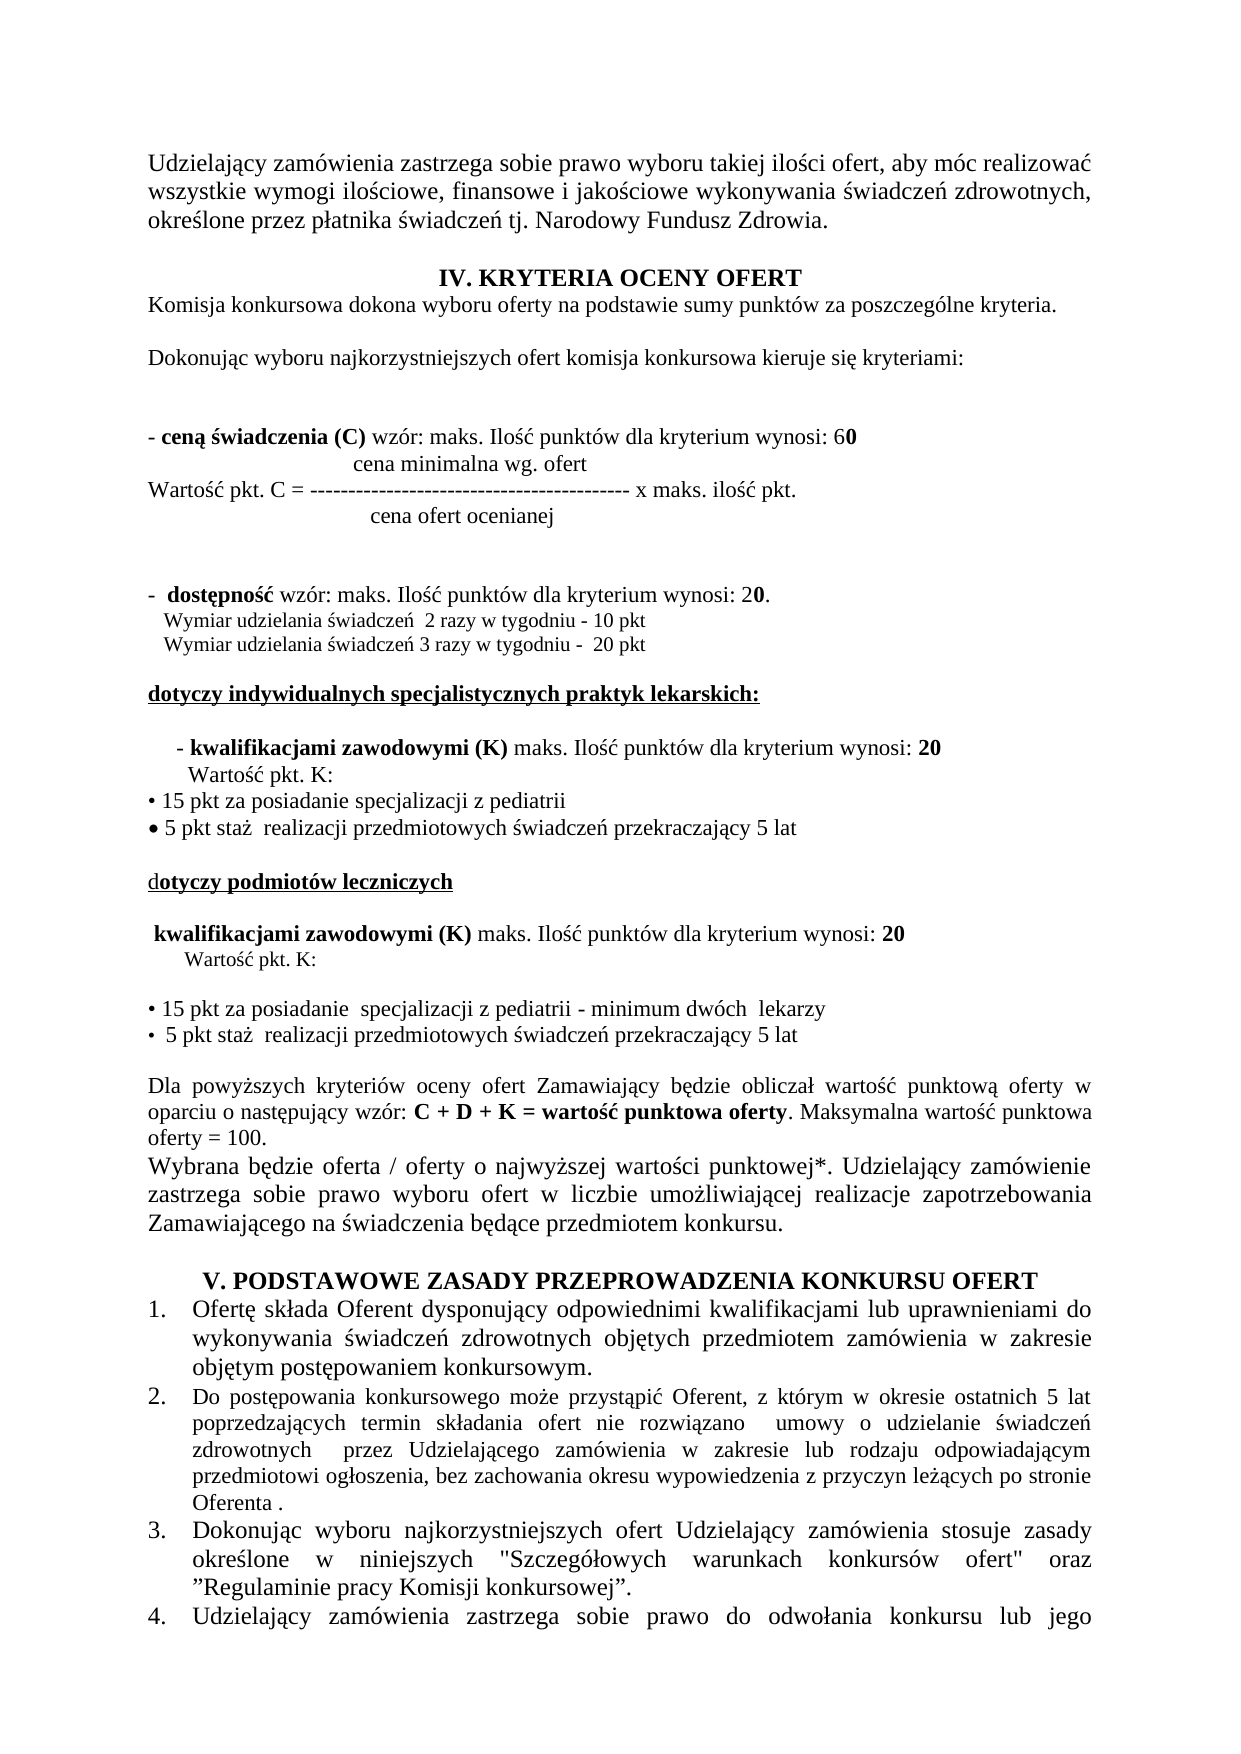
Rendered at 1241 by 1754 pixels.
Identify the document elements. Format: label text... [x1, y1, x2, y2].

text Wartość pkt. C = ------------------------------------------ x maks. ilość pkt. [148, 476, 1092, 502]
text cena minimalna wg. ofert [148, 449, 1092, 476]
text V. PODSTAWOWE ZASADY PRZEPROWADZENIA KONKURSU OFERT [148, 1266, 1092, 1294]
list Dokonując wyboru najkorzystniejszych ofert Udzielający zamówienia stosuje zasady określone w niniejszych "Szczegółowych warunkach konkursów ofert" oraz ”Regulaminie pracy Komisji konkursowej”. [148, 1515, 1092, 1601]
text Wymiar udzielania świadczeń 2 razy w tygodniu - 10 pkt [148, 608, 1092, 632]
list Do postępowania konkursowego może przystąpić Oferent, z którym w okresie ostatnich 5 lat poprzedzających termin składania ofert nie rozwiązano umowy o udzielanie świadczeń zdrowotnych przez Udzielającego zamówienia w zakresie lub rodzaju odpowiadającym przedmiotowi ogłoszenia, bez zachowania okresu wypowiedzenia z przyczyn leżących po stronie Oferenta . [148, 1381, 1092, 1515]
text Dla powyższych kryteriów oceny ofert Zamawiający będzie obliczał wartość punktową oferty w oparciu o następujący wzór: C + D + K = wartość punktowa oferty. Maksymalna wartość punktowa oferty = 100. [148, 1072, 1092, 1151]
text IV. KRYTERIA OCENY OFERT [148, 263, 1092, 291]
text Wartość pkt. K: [148, 761, 1092, 787]
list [148, 1601, 1092, 1630]
text Wartość pkt. K: [148, 947, 1092, 971]
text - ceną świadczenia (C) wzór: maks. Ilość punktów dla kryterium wynosi: 60 [148, 423, 1092, 449]
text • 15 pkt za posiadanie specjalizacji z pediatrii - minimum dwóch lekarzy [148, 995, 1092, 1021]
text kwalifikacjami zawodowymi (K) maks. Ilość punktów dla kryterium wynosi: 20 [148, 920, 1092, 947]
text • 5 pkt staż realizacji przedmiotowych świadczeń przekraczający 5 lat [148, 813, 1092, 841]
text Wymiar udzielania świadczeń 3 razy w tygodniu - 20 pkt [148, 632, 1092, 656]
text - kwalifikacjami zawodowymi (K) maks. Ilość punktów dla kryterium wynosi: 20 [148, 734, 1092, 761]
text • 15 pkt za posiadanie specjalizacji z pediatrii [148, 787, 1092, 813]
text Wybrana będzie oferta / oferty o najwyższej wartości punktowej*. Udzielający zamówienie zastrzega sobie prawo wyboru ofert w liczbie umożliwiającej realizacje zapotrzebowania Zamawiającego na świadczenia będące przedmiotem konkursu. [148, 1151, 1092, 1237]
text Dokonując wyboru najkorzystniejszych ofert komisja konkursowa kieruje się kryteriami: [148, 344, 1092, 371]
text - dostępność wzór: maks. Ilość punktów dla kryterium wynosi: 20. [148, 581, 1092, 608]
text Komisja konkursowa dokona wyboru oferty na podstawie sumy punktów za poszczególne kryteria. [148, 291, 1092, 318]
list Ofertę składa Oferent dysponujący odpowiednimi kwalifikacjami lub uprawnieniami do wykonywania świadczeń zdrowotnych objętych przedmiotem zamówienia w zakresie objętym postępowaniem konkursowym. [148, 1294, 1092, 1381]
text Udzielający zamówienia zastrzega sobie prawo wyboru takiej ilości ofert, aby móc realizować wszystkie wymogi ilościowe, finansowe i jakościowe wykonywania świadczeń zdrowotnych, określone przez płatnika świadczeń tj. Narodowy Fundusz Zdrowia. [148, 148, 1092, 234]
text cena ofert ocenianej [148, 502, 1092, 529]
text dotyczy podmiotów leczniczych [148, 868, 1092, 894]
text dotyczy indywidualnych specjalistycznych praktyk lekarskich: [148, 680, 1092, 706]
text • 5 pkt staż realizacji przedmiotowych świadczeń przekraczający 5 lat [148, 1021, 1092, 1048]
